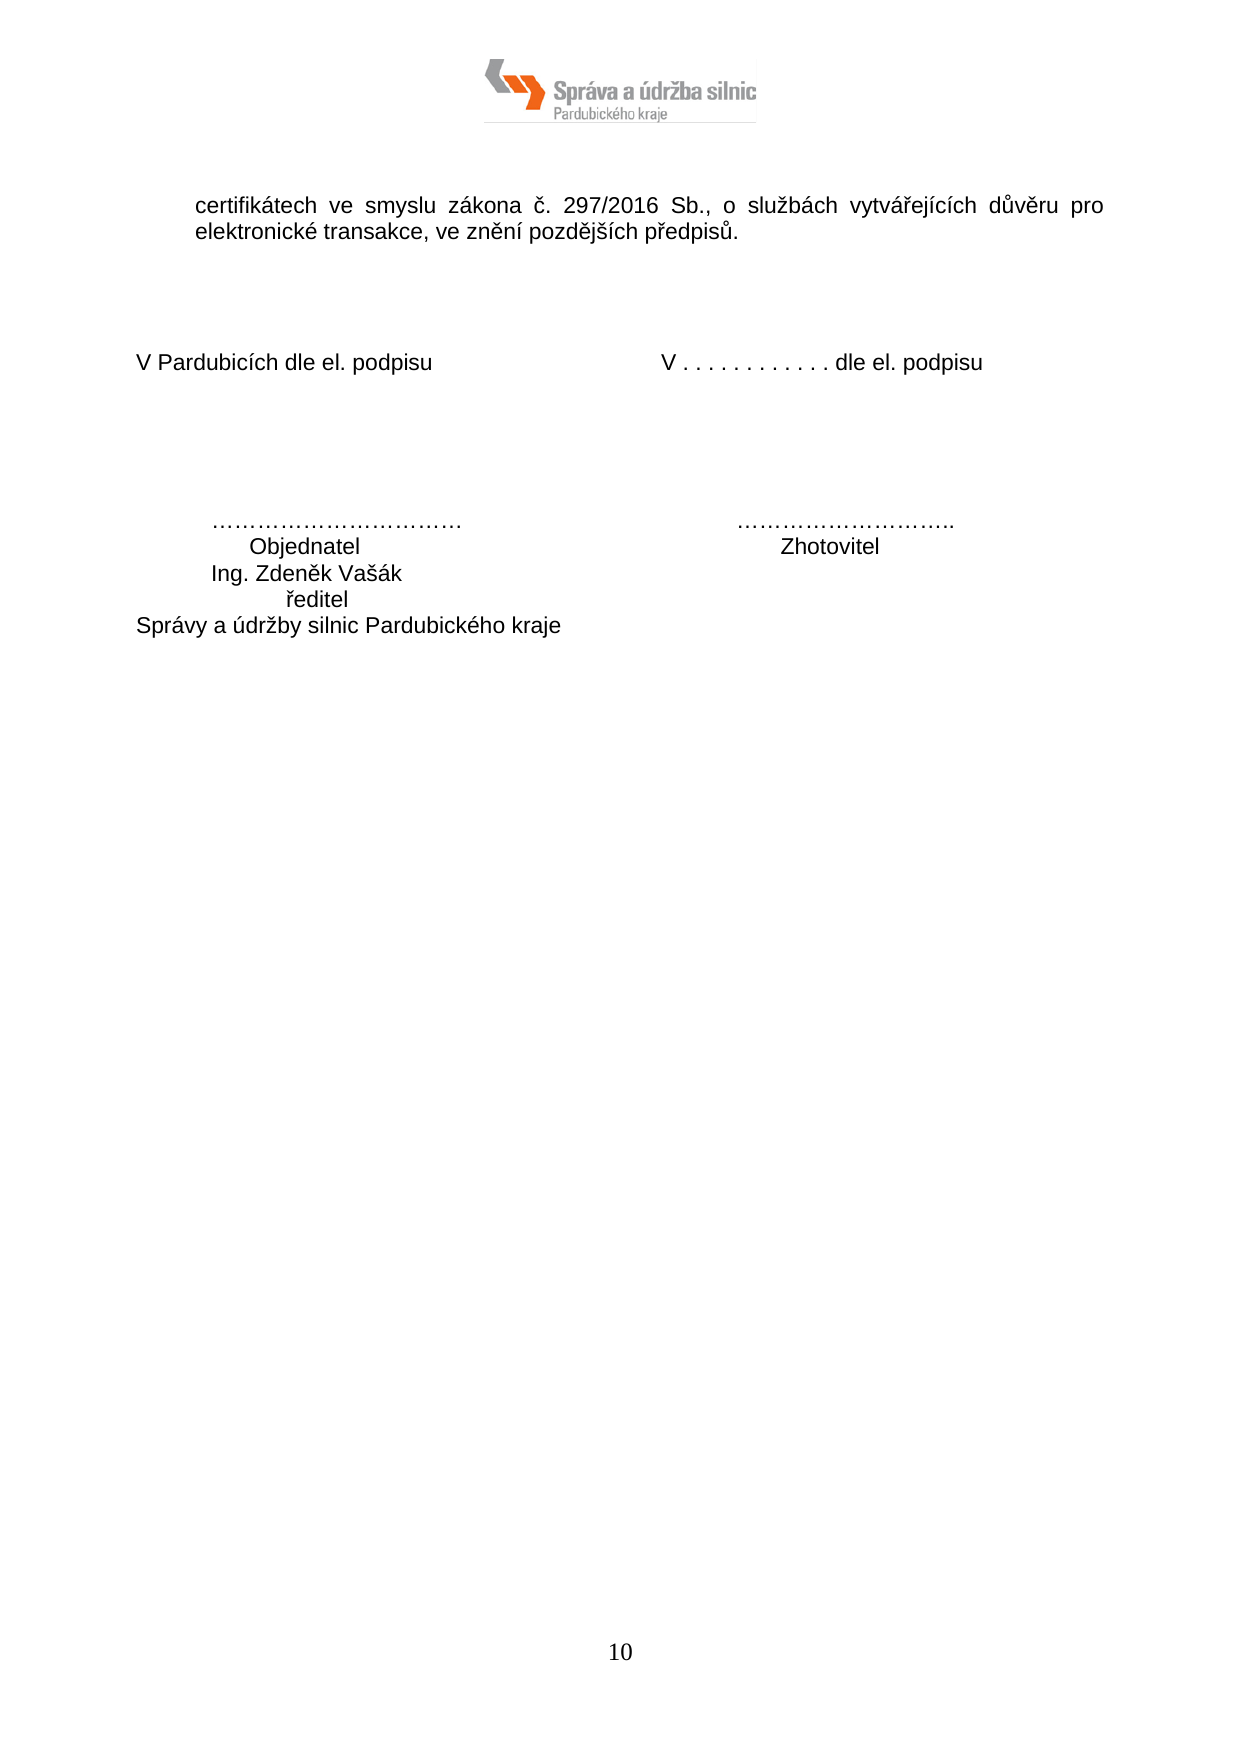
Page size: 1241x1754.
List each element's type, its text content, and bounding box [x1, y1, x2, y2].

text Objednatel Zhotovitel [136, 533, 1104, 559]
picture [484, 59, 757, 123]
text Správy a údržby silnic Pardubického kraje [136, 612, 1164, 639]
text V Pardubicích dle el. podpisu V . . . . . . . . . . . . dle el. podpisu [136, 349, 1104, 375]
text …………………………… ……………………….. [136, 507, 1104, 533]
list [136, 192, 1104, 245]
text ředitel [136, 586, 1164, 612]
text Ing. Zdeněk Vašák [136, 559, 1164, 586]
